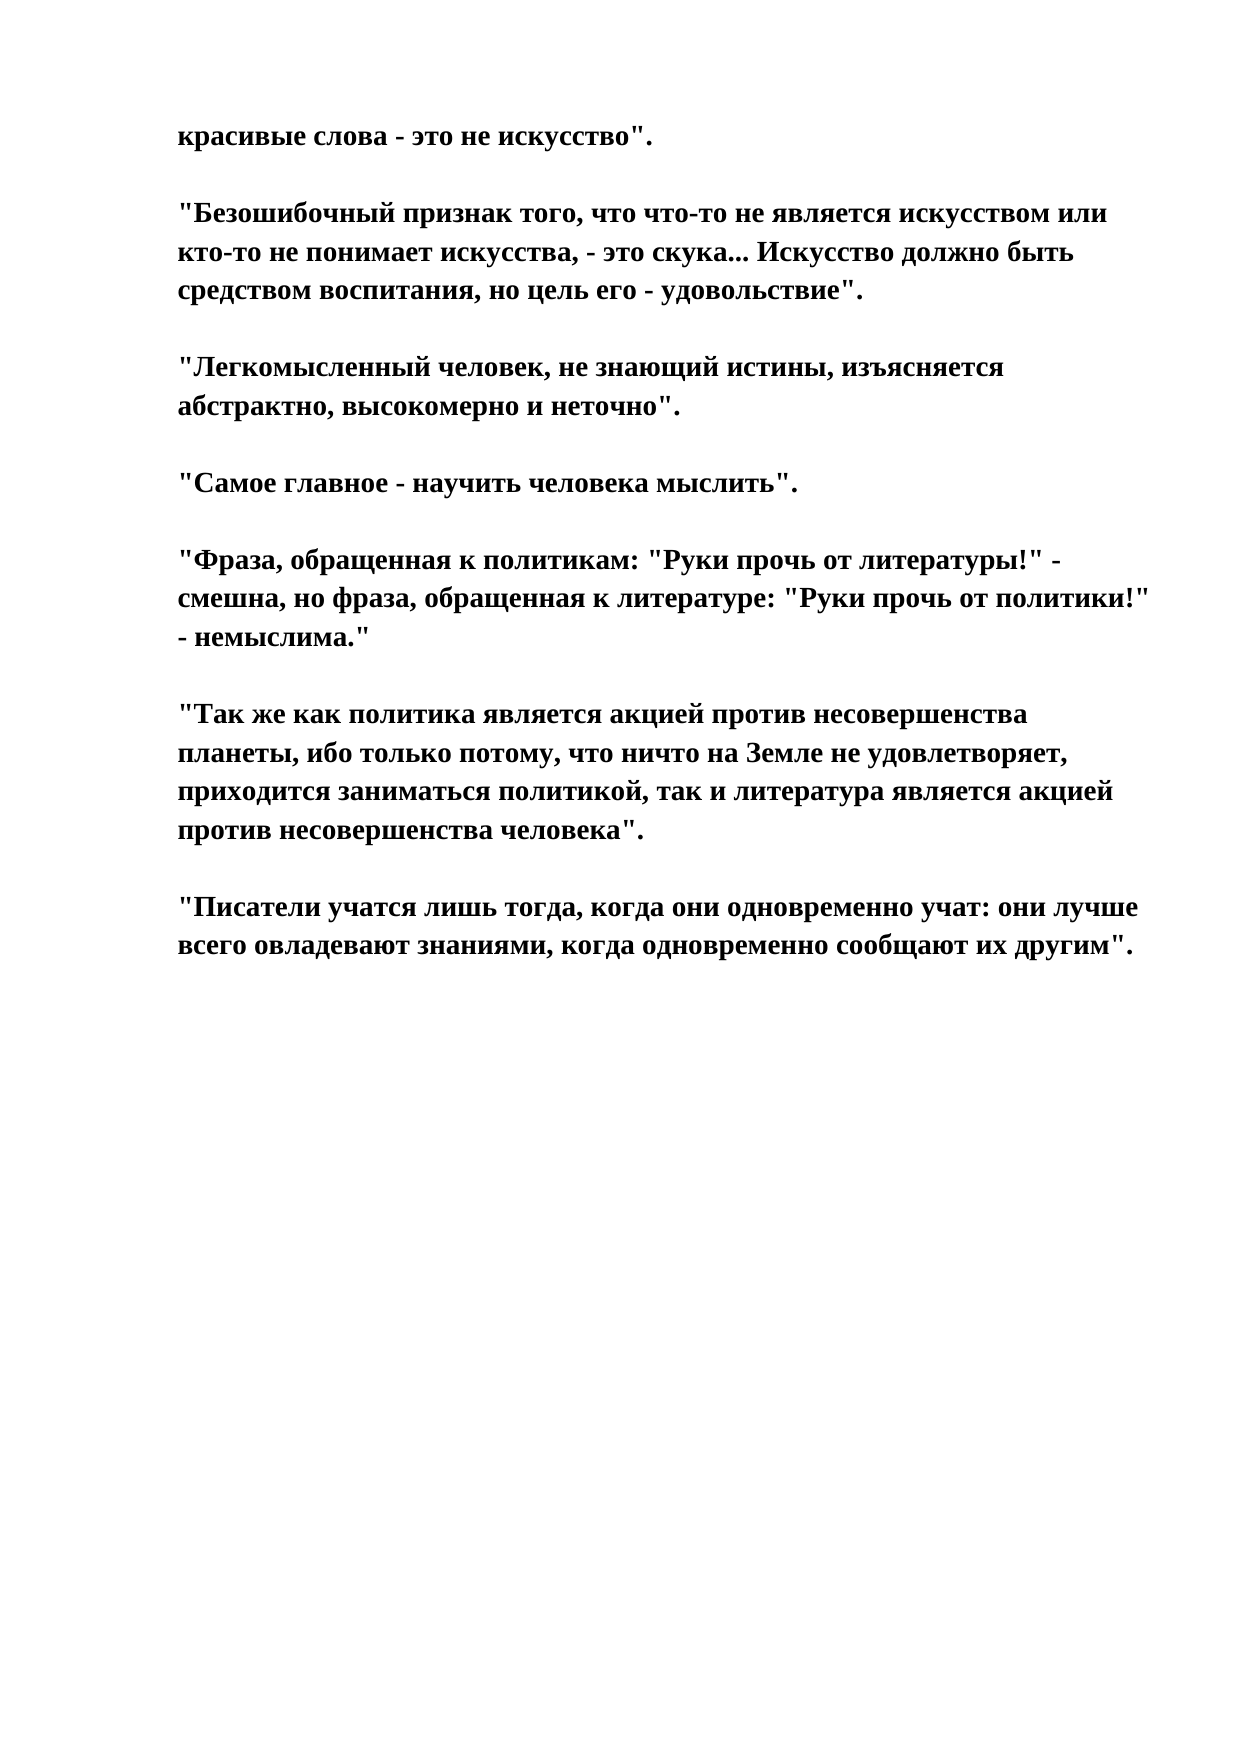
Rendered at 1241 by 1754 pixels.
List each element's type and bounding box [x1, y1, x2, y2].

text [177, 118, 1152, 961]
